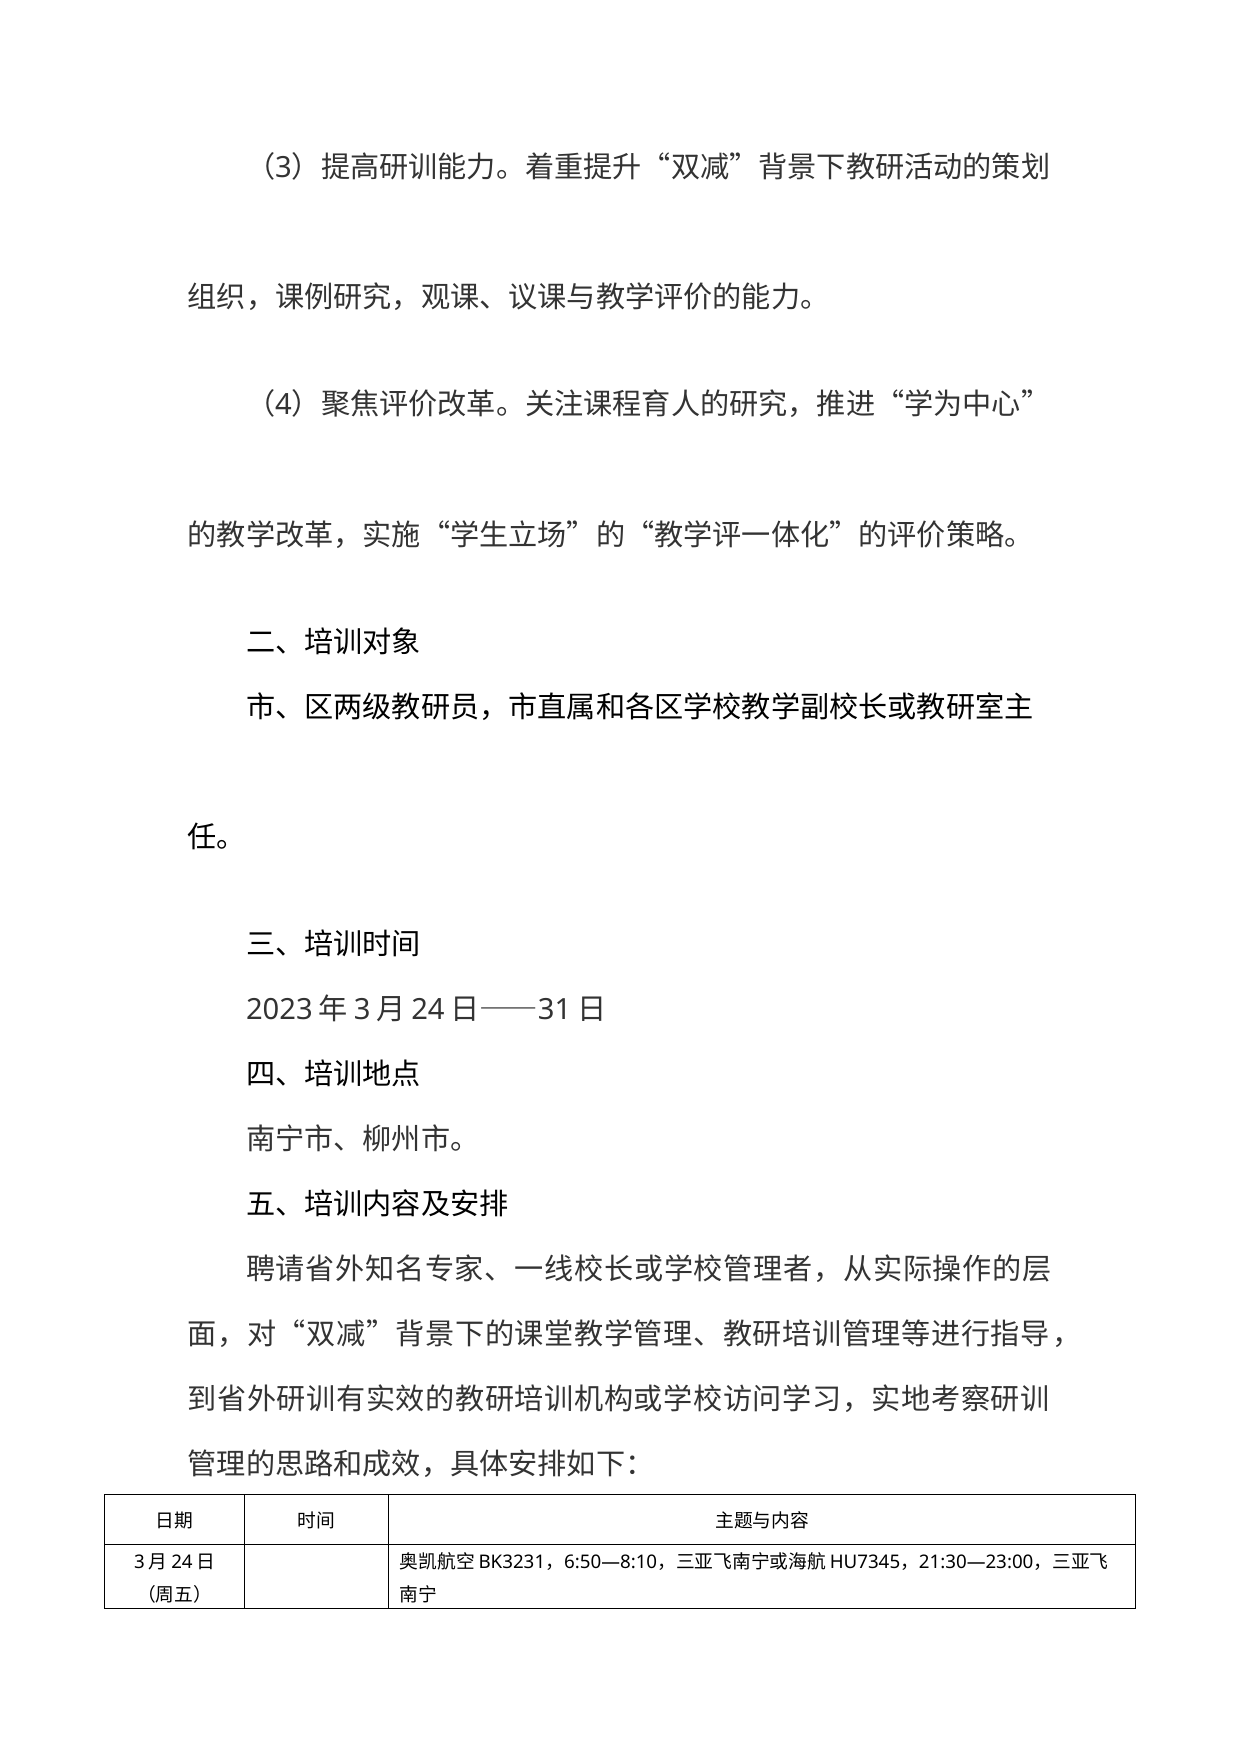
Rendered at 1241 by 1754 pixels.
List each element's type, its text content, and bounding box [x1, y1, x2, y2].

text 三、培训时间 [187, 909, 1053, 974]
table_cell 奥凯航空BK3231，6:50—8:10，三亚飞南宁或海航HU7345，21:30—23:00，三亚飞南宁 [389, 1545, 1135, 1608]
table_header 时间 [245, 1495, 388, 1543]
text 市、区两级教研员，市直属和各区学校教学副校长或教研室主任。 [187, 672, 1053, 867]
table_cell [245, 1545, 388, 1608]
text 南宁市、柳州市。 [187, 1104, 1053, 1169]
table_cell 3月24日 （周五） [105, 1545, 244, 1608]
table_header 主题与内容 [389, 1495, 1135, 1543]
table_header 日期 [105, 1495, 244, 1543]
text 五、培训内容及安排 [187, 1169, 1053, 1234]
text （4）聚焦评价改革。关注课程育人的研究，推进“学为中心”的教学改革，实施“学生立场”的“教学评一体化”的评价策略。 [187, 370, 1053, 565]
text 聘请省外知名专家、一线校长或学校管理者，从实际操作的层面，对“双减”背景下的课堂教学管理、教研培训管理等进行指导，到省外研训有实效的教研培训机构或学校访问学习，实地考察研训管理的思路和成效，具体安排如下： [187, 1234, 1053, 1494]
text 二、培训对象 [187, 607, 1053, 672]
text （3）提高研训能力。着重提升“双减”背景下教研活动的策划组织，课例研究，观课、议课与教学评价的能力。 [187, 132, 1053, 327]
text 四、培训地点 [187, 1039, 1053, 1104]
text 2023年3月24日——31日 [187, 974, 1053, 1039]
